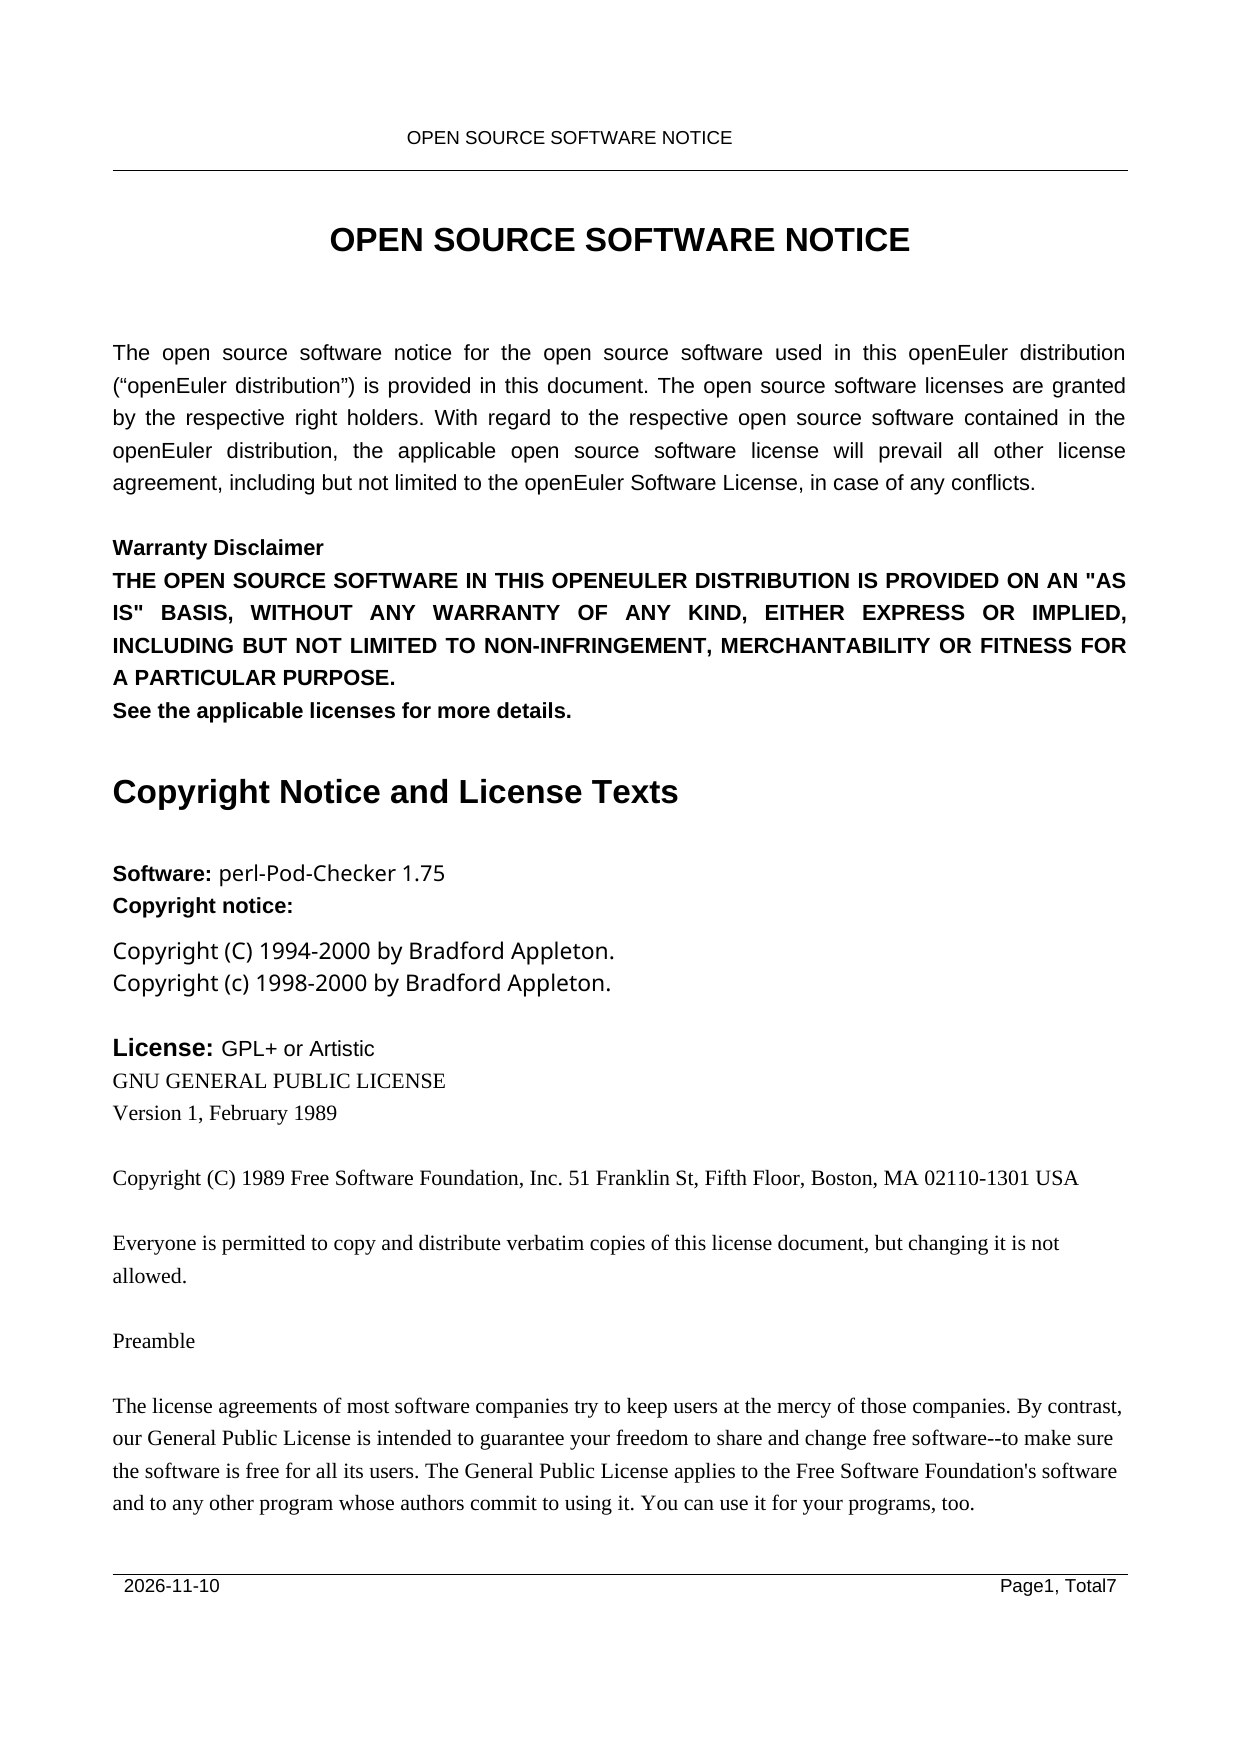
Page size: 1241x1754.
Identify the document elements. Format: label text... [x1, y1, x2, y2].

text Copyright notice: [112, 889, 1128, 921]
text The open source software notice for the open source software used in this openEuler distribution (“openEuler distribution”) is provided in this document. The open source software licenses are granted by the respective right holders. With regard to the respective open source software contained in the openEuler distribution, the applicable open source software license will prevail all other license agreement, including but not limited to the openEuler Software License, in case of any conflicts. [112, 336, 1128, 499]
text Warranty Disclaimer [112, 531, 1128, 564]
text Copyright (c) 1998-2000 by Bradford Appleton. [112, 966, 1128, 999]
text THE OPEN SOURCE SOFTWARE IN THIS OPENEULER DISTRIBUTION IS PROVIDED ON AN "AS IS" BASIS, WITHOUT ANY WARRANTY OF ANY KIND, EITHER EXPRESS OR IMPLIED, INCLUDING BUT NOT LIMITED TO NON-INFRINGEMENT, MERCHANTABILITY OR FITNESS FOR A PARTICULAR PURPOSE. See the applicable licenses for more details. [112, 564, 1128, 726]
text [112, 1064, 1128, 1519]
text Copyright Notice and License Texts [112, 759, 1128, 824]
text OPEN SOURCE SOFTWARE NOTICE [112, 206, 1128, 271]
text Copyright (C) 1994-2000 by Bradford Appleton. [112, 934, 1128, 966]
title Software: perl-Pod-Checker 1.75 [112, 856, 1128, 889]
text License: GPL+ or Artistic [112, 1031, 1128, 1064]
